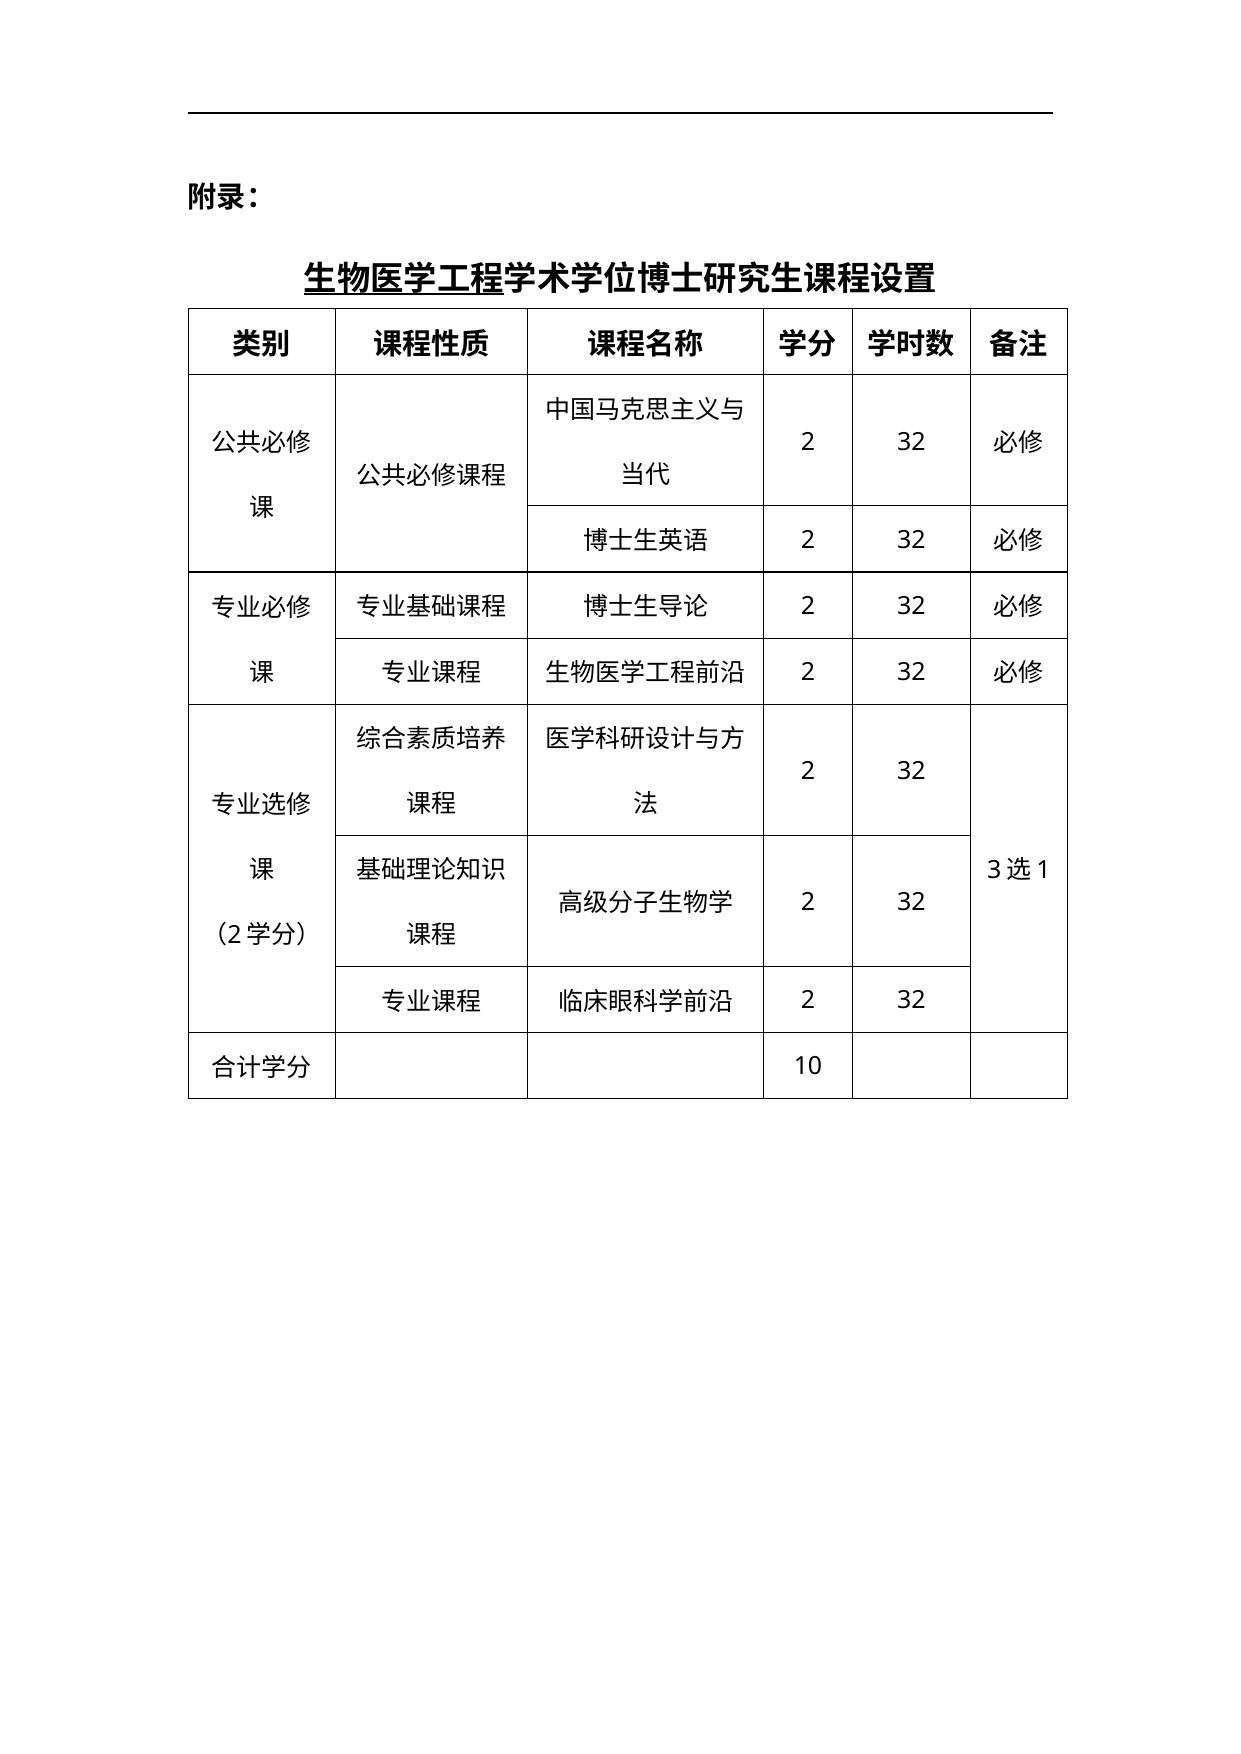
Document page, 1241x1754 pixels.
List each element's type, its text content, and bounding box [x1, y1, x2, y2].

table_cell 基础理论知识课程 [336, 836, 527, 966]
table_cell 32 [853, 967, 970, 1032]
table_cell 32 [853, 375, 970, 505]
table_cell 必修 [971, 639, 1067, 703]
table_cell [853, 1033, 970, 1098]
table_header 类别 [189, 309, 335, 374]
table_cell 博士生英语 [528, 506, 763, 571]
table_header 备注 [971, 309, 1067, 374]
table_cell 2 [764, 639, 852, 703]
table_cell 公共必修课程 [336, 375, 527, 571]
table_cell 2 [764, 967, 852, 1032]
table_cell 32 [853, 639, 970, 703]
table_cell 专业基础课程 [336, 573, 527, 637]
text 附录： [187, 162, 1053, 227]
table_cell 3选1 [971, 705, 1067, 1032]
table_cell [528, 1033, 763, 1098]
table_cell 必修 [971, 375, 1067, 505]
table_cell 2 [764, 573, 852, 637]
table_cell 临床眼科学前沿 [528, 967, 763, 1032]
table_cell 32 [853, 705, 970, 834]
table_cell 公共必修课 [189, 375, 335, 571]
table_cell 2 [764, 506, 852, 571]
table_cell 2 [764, 836, 852, 966]
table_cell 必修 [971, 573, 1067, 637]
table_cell 生物医学工程前沿 [528, 639, 763, 703]
table_cell 专业课程 [336, 967, 527, 1032]
table_cell 专业选修课 （2学分） [189, 705, 335, 1032]
table_cell 10 [764, 1033, 852, 1098]
table_header 课程名称 [528, 309, 763, 374]
table_cell 高级分子生物学 [528, 836, 763, 966]
table_cell [336, 1033, 527, 1098]
text 生物医学工程学术学位博士研究生课程设置 [187, 243, 1053, 308]
table_cell 2 [764, 705, 852, 834]
table_cell 32 [853, 506, 970, 571]
table_cell 2 [764, 375, 852, 505]
table_cell 医学科研设计与方法 [528, 705, 763, 834]
table_cell 32 [853, 836, 970, 966]
table_cell 博士生导论 [528, 573, 763, 637]
table_cell 32 [853, 573, 970, 637]
table_cell 合计学分 [189, 1033, 335, 1098]
table_cell 专业必修课 [189, 573, 335, 703]
table_cell [971, 1033, 1067, 1098]
table_header 学分 [764, 309, 852, 374]
table_cell 专业课程 [336, 639, 527, 703]
table_cell 中国马克思主义与当代 [528, 375, 763, 505]
table_header 课程性质 [336, 309, 527, 374]
table_cell 综合素质培养课程 [336, 705, 527, 834]
table_cell 必修 [971, 506, 1067, 571]
table_header 学时数 [853, 309, 970, 374]
